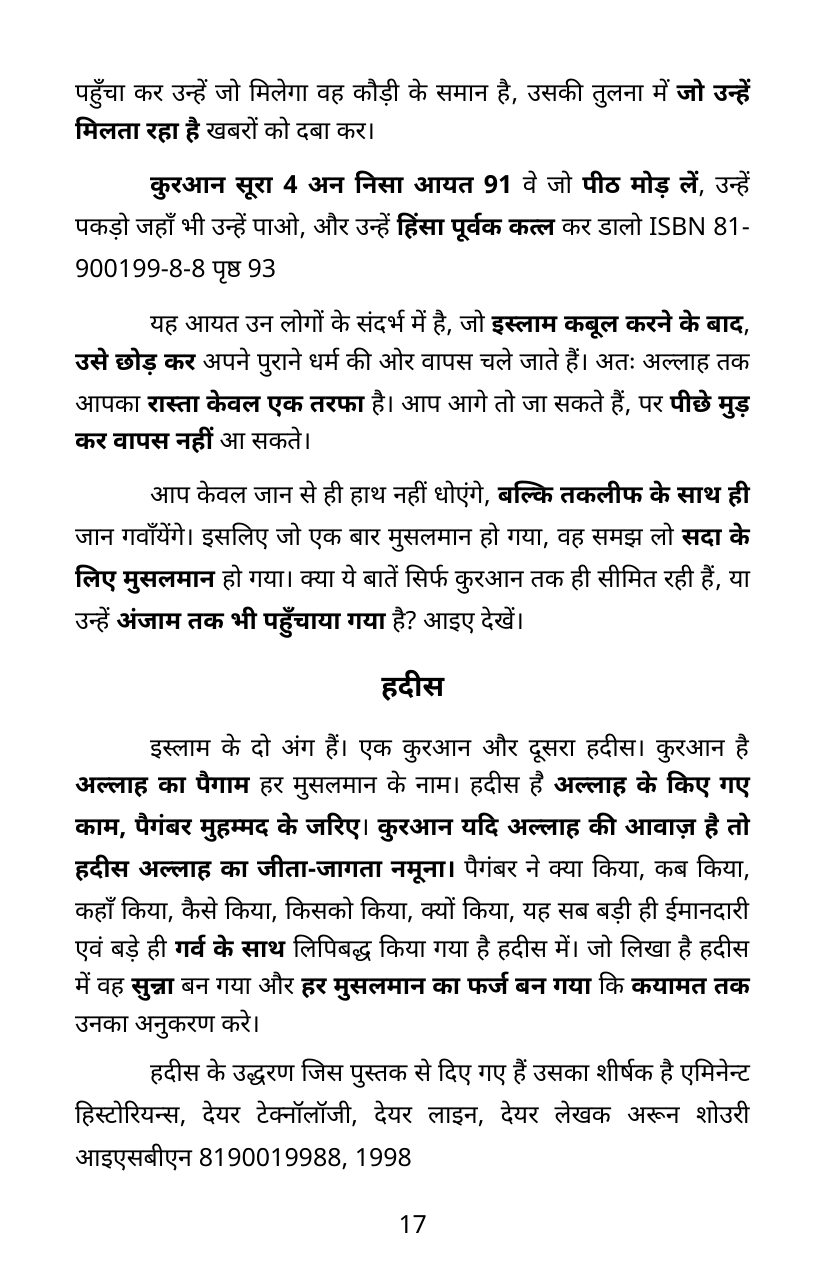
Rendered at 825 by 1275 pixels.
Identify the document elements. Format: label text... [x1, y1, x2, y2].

text हदीस के उद्धरण जिस पुस्तक से दिए गए हैं उसका शीर्षक है एमिनेन्ट हिस्टोरियन्स, देयर टेक्नॉलॉजी, देयर लाइन, देयर लेखक अरून शोउरी आइएसबीएन 8190019988, 1998 [75, 1059, 750, 1176]
text कुरआन सूरा 4 अन निसा आयत 91 वे जो पीठ मोड़ लें, उन्हें पकड़ो जहाँ भी उन्हें पाओ, और उन्हें हिंसा पूर्वक कत्ल कर डालो ISBN 81-900199-8-8 पृष्ठ 93 [75, 167, 750, 288]
text यह आयत उन लोगों के संदर्भ में है, जो इस्लाम कबूल करने के बाद, उसे छोड़ कर अपने पुराने धर्म की ओर वापस चले जाते हैं। अतः अल्लाह तक आपका रास्ता केवल एक तरफा है। आप आगे तो जा सकते हैं, पर पीछे मुड़ कर वापस नहीं आ सकते। [75, 306, 750, 460]
text हदीस [75, 671, 750, 709]
text इस्लाम के दो अंग हैं। एक कुरआन और दूसरा हदीस। कुरआन है अल्लाह का पैगाम हर मुसलमान के नाम। हदीस है अल्लाह के किए गए काम, पैगंबर मुहम्मद के जरिए। कुरआन यदि अल्लाह की आवाज़ है तो हदीस अल्लाह का जीता-जागता नमूना। पैगंबर ने क्या किया, कब किया, कहाँ किया, कैसे किया, किसको किया, क्यों किया, यह सब बड़ी ही ईमानदारी एवं बड़े ही गर्व के साथ लिपिबद्ध किया गया है हदीस में। जो लिखा है हदीस में वह सुन्ना बन गया और हर मुसलमान का फर्ज बन गया कि कयामत तक उनका अनुकरण करे। [75, 734, 750, 1042]
text आप केवल जान से ही हाथ नहीं धोएंगे, बल्कि तकलीफ के साथ ही जान गवाँयेंगे। इसलिए जो एक बार मुसलमान हो गया, वह समझ लो सदा के लिए मुसलमान हो गया। क्या ये बातें सिर्फ कुरआन तक ही सीमित रही हैं, या उन्हें अंजाम तक भी पहुँचाया गया है? आइए देखें। [75, 477, 750, 640]
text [75, 75, 750, 149]
